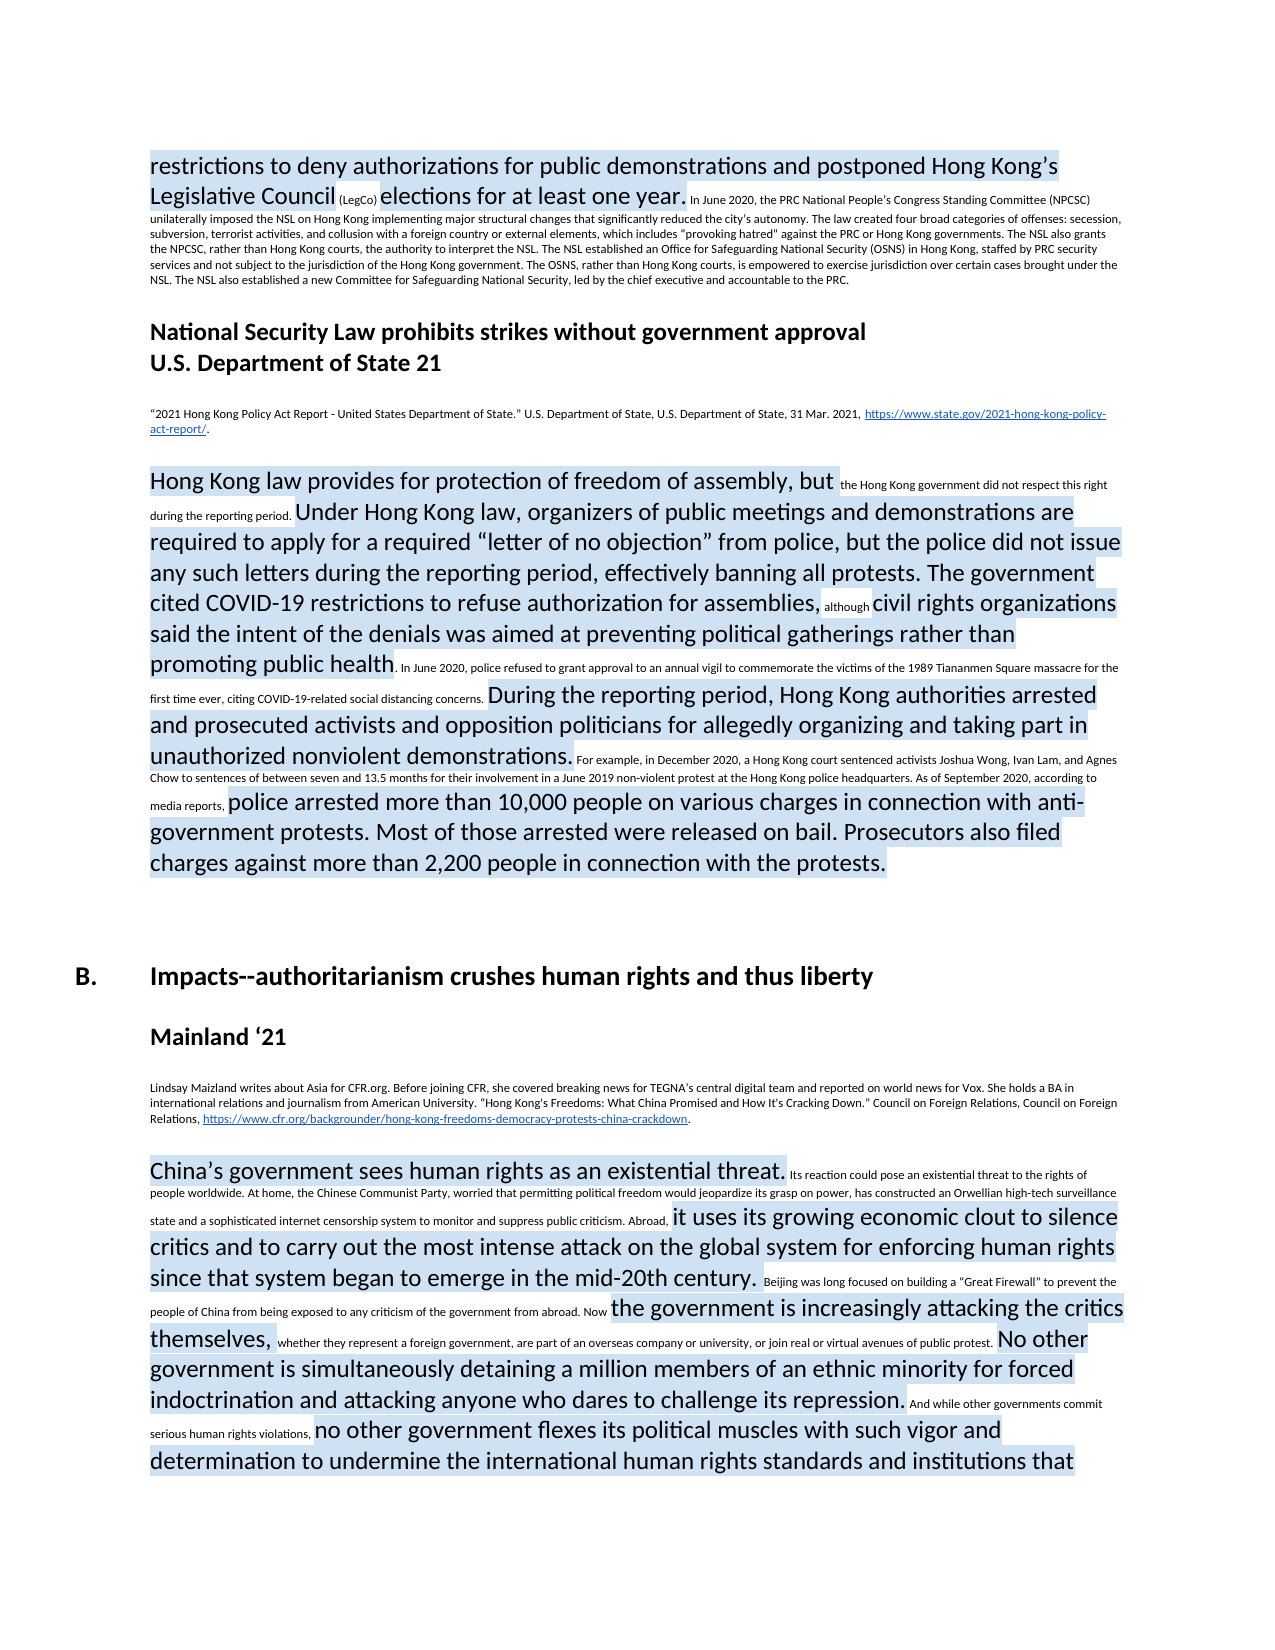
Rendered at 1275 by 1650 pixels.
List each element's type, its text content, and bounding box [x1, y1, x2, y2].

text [150, 150, 1125, 288]
text Hong Kong law provides for protection of freedom of assembly, but the Hong Kong government did not respect this right during the reporting period. Under Hong Kong law, organizers of public meetings and demonstrations are required to apply for a required “letter of no objection” from police, but the police did not issue any such letters during the reporting period, effectively banning all protests. The government cited COVID-19 restrictions to refuse authorization for assemblies, although civil rights organizations said the intent of the denials was aimed at preventing political gatherings rather than promoting public health. In June 2020, police refused to grant approval to an annual vigil to commemorate the victims of the 1989 Tiananmen Square massacre for the first time ever, citing COVID-19-related social distancing concerns. During the reporting period, Hong Kong authorities arrested and prosecuted activists and opposition politicians for allegedly organizing and taking part in unauthorized nonviolent demonstrations. For example, in December 2020, a Hong Kong court sentenced activists Joshua Wong, Ivan Lam, and Agnes Chow to sentences of between seven and 13.5 months for their involvement in a June 2019 non-violent protest at the Hong Kong police headquarters. As of September 2020, according to media reports, police arrested more than 10,000 people on various charges in connection with anti-government protests. Most of those arrested were released on bail. Prosecutors also filed charges against more than 2,200 people in connection with the protests. [150, 466, 1125, 878]
text Mainland ‘21 [150, 1021, 1125, 1052]
text Lindsay Maizland writes about Asia for CFR.org. Before joining CFR, she covered breaking news for TEGNA’s central digital team and reported on world news for Vox. She holds a BA in international relations and journalism from American University. “Hong Kong's Freedoms: What China Promised and How It's Cracking Down.” Council on Foreign Relations, Council on Foreign Relations, https://www.cfr.org/backgrounder/hong-kong-freedoms-democracy-protests-china-crackdown. [150, 1080, 1125, 1126]
text U.S. Department of State 21 [150, 347, 1125, 377]
text National Security Law prohibits strikes without government approval [150, 316, 1125, 347]
text B. Impacts--authoritarianism crushes human rights and thus liberty [75, 959, 1125, 992]
